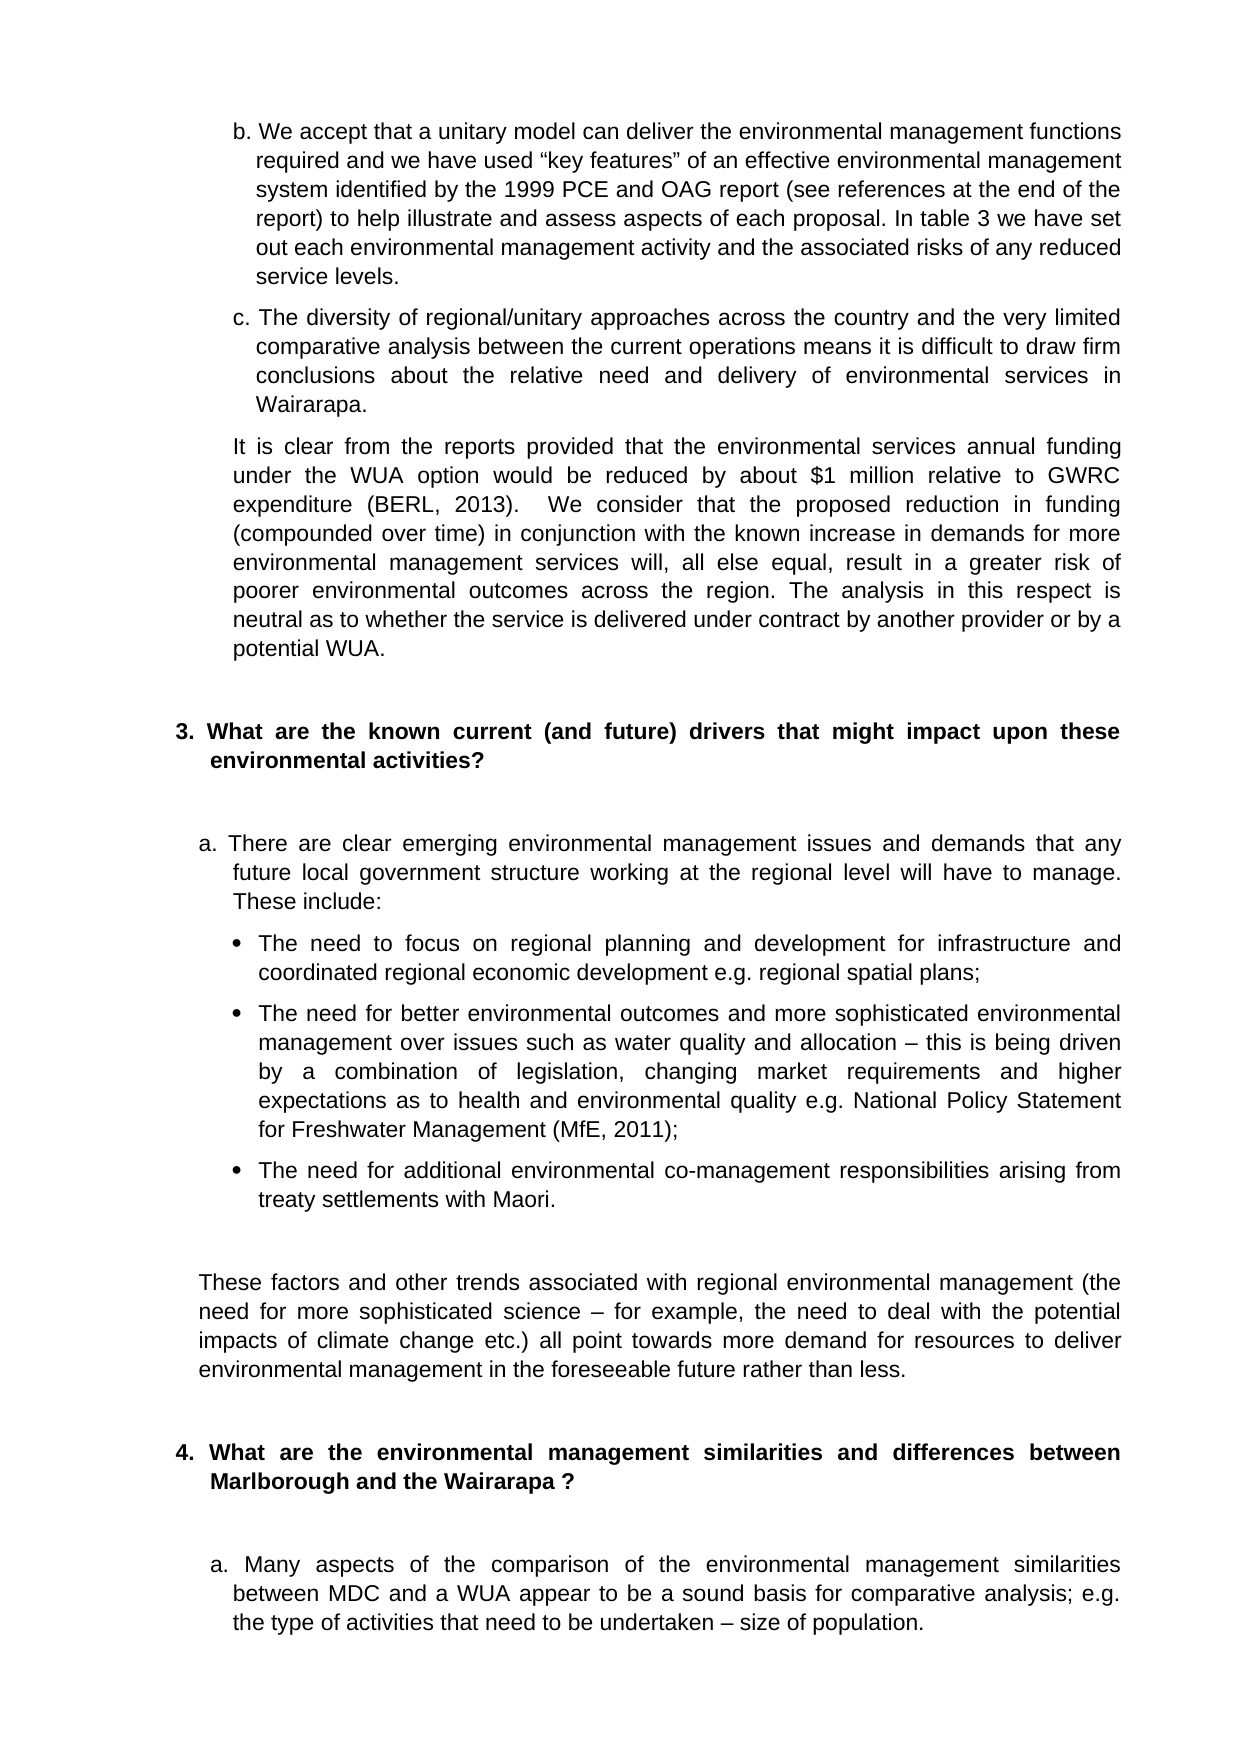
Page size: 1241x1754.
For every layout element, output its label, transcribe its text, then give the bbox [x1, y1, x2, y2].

text a. Many aspects of the comparison of the environmental management similarities between MDC and a WUA appear to be a sound basis for comparative analysis; e.g. the type of activities that need to be undertaken – size of population. [210, 1551, 1122, 1635]
list The need to focus on regional planning and development for infrastructure and coordinated regional economic development e.g. regional spatial plans; [233, 929, 1122, 985]
text These factors and other trends associated with regional environmental management (the need for more sophisticated science – for example, the need to deal with the potential impacts of climate change etc.) all point towards more demand for resources to deliver environmental management in the foreseeable future rather than less. [198, 1269, 1122, 1382]
text It is clear from the reports provided that the environmental services annual funding under the WUA option would be reduced by about $1 million relative to GWRC expenditure (BERL, 2013). We consider that the proposed reduction in funding (compounded over time) in conjunction with the known increase in demands for more environmental management services will, all else equal, result in a greater risk of poorer environmental outcomes across the region. The analysis in this respect is neutral as to whether the service is delivered under contract by another provider or by a potential WUA. [233, 433, 1122, 662]
text c. The diversity of regional/unitary approaches across the country and the very limited comparative analysis between the current operations means it is difficult to draw firm conclusions about the relative need and delivery of environmental services in Wairarapa. [233, 304, 1122, 418]
list The need for additional environmental co-management responsibilities arising from treaty settlements with Maori. [233, 1157, 1122, 1213]
list The need for better environmental outcomes and more sophisticated environmental management over issues such as water quality and allocation – this is being driven by a combination of legislation, changing market requirements and higher expectations as to health and environmental quality e.g. National Policy Statement for Freshwater Management (MfE, 2011); [233, 1000, 1122, 1142]
text 3. What are the known current (and future) drivers that might impact upon these environmental activities? [175, 718, 1122, 774]
text a. There are clear emerging environmental management issues and demands that any future local government structure working at the regional level will have to manage. These include: [198, 830, 1122, 914]
text b. We accept that a unitary model can deliver the environmental management functions required and we have used “key features” of an effective environmental management system identified by the 1999 PCE and OAG report (see references at the end of the report) to help illustrate and assess aspects of each proposal. In table 3 we have set out each environmental management activity and the associated risks of any reduced service levels. [233, 118, 1122, 289]
text 4. What are the environmental management similarities and differences between Marlborough and the Wairarapa ? [175, 1439, 1122, 1494]
